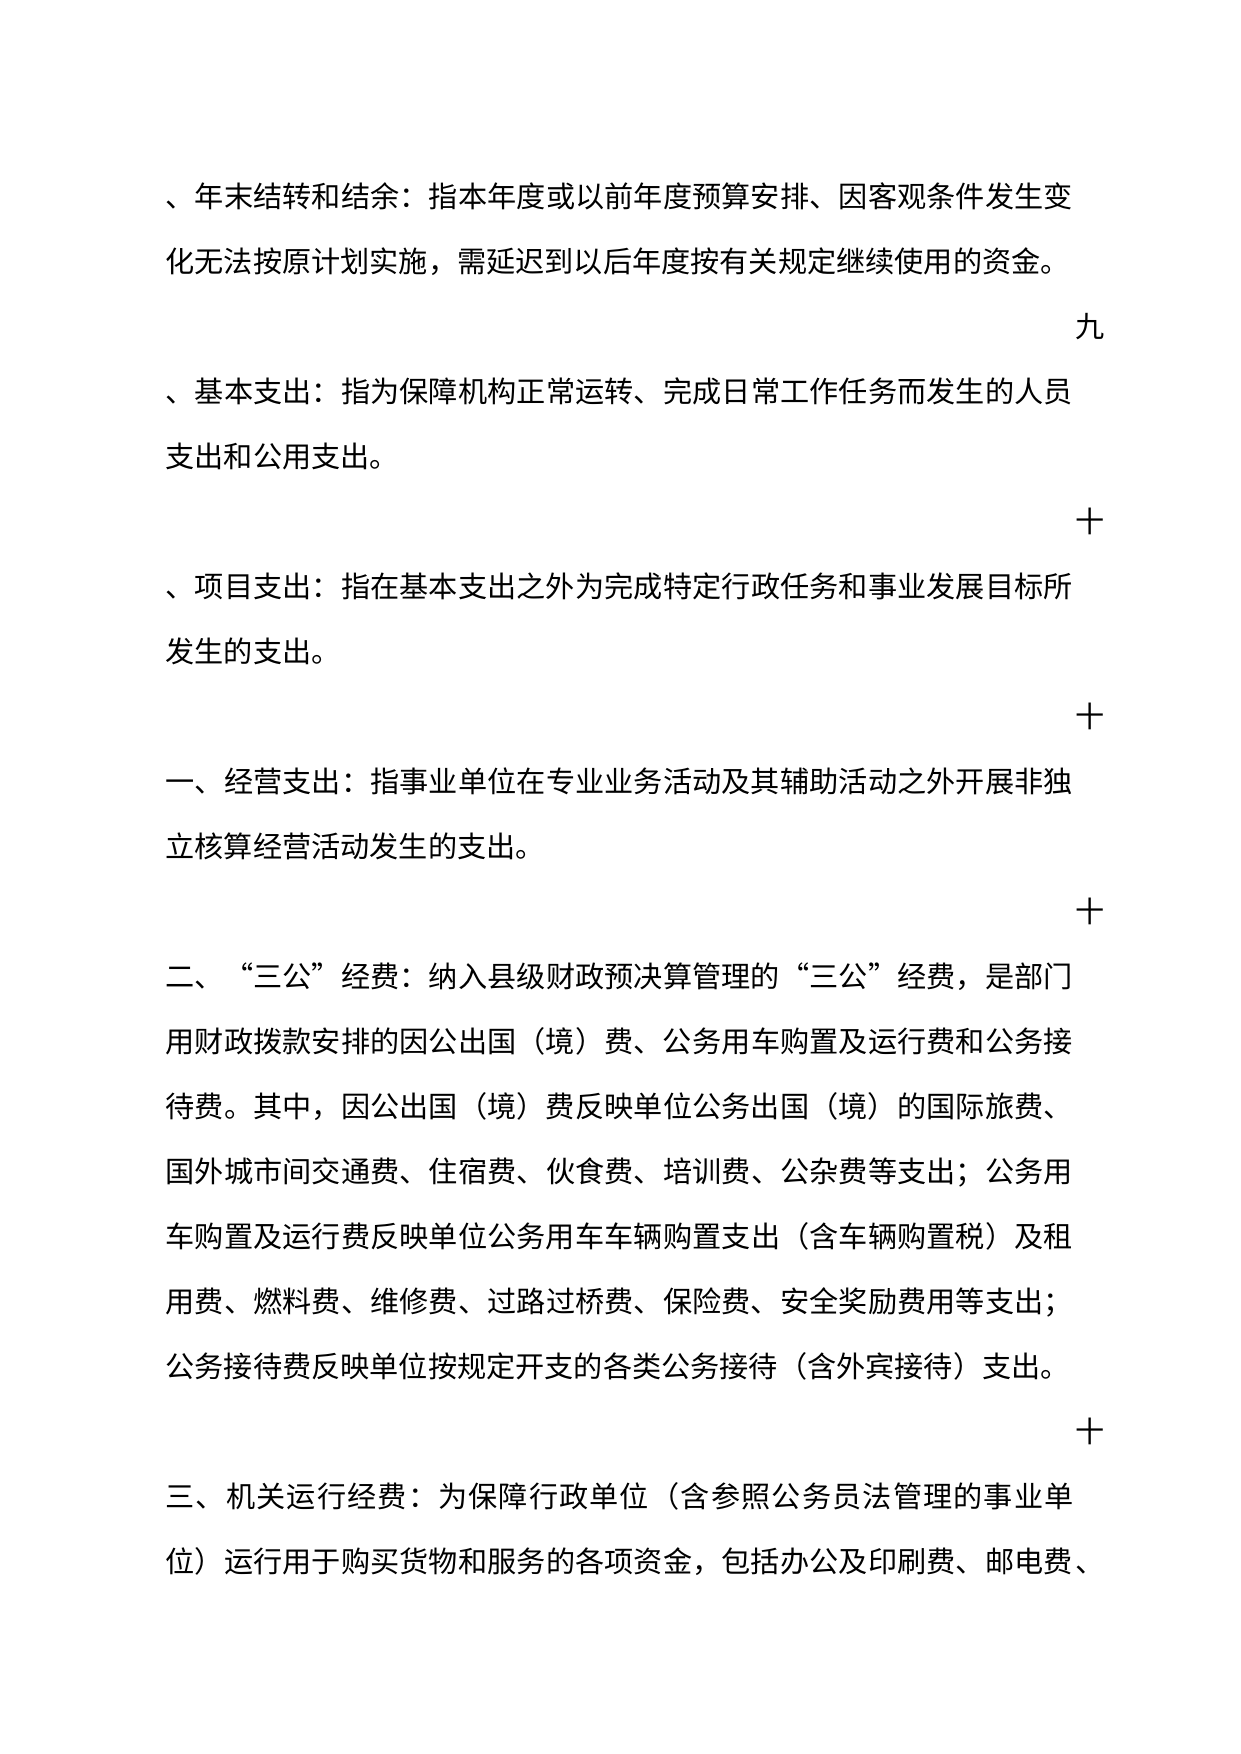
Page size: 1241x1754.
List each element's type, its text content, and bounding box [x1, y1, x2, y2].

text 十二、“三公”经费：纳入县级财政预决算管理的“三公”经费，是部门用财政拨款安排的因公出国（境）费、公务用车购置及运行费和公务接待费。其中，因公出国（境）费反映单位公务出国（境）的国际旅费、国外城市间交通费、住宿费、伙食费、培训费、公杂费等支出；公务用车购置及运行费反映单位公务用车车辆购置支出（含车辆购置税）及租用费、燃料费、维修费、过路过桥费、保险费、安全奖励费用等支出；公务接待费反映单位按规定开支的各类公务接待（含外宾接待）支出。 [165, 877, 1075, 1397]
text 十、项目支出：指在基本支出之外为完成特定行政任务和事业发展目标所发生的支出。 [165, 487, 1075, 682]
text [165, 1397, 1075, 1592]
text 十一、经营支出：指事业单位在专业业务活动及其辅助活动之外开展非独立核算经营活动发生的支出。 [165, 682, 1075, 877]
text 九、基本支出：指为保障机构正常运转、完成日常工作任务而发生的人员支出和公用支出。 [165, 292, 1075, 487]
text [165, 162, 1075, 292]
